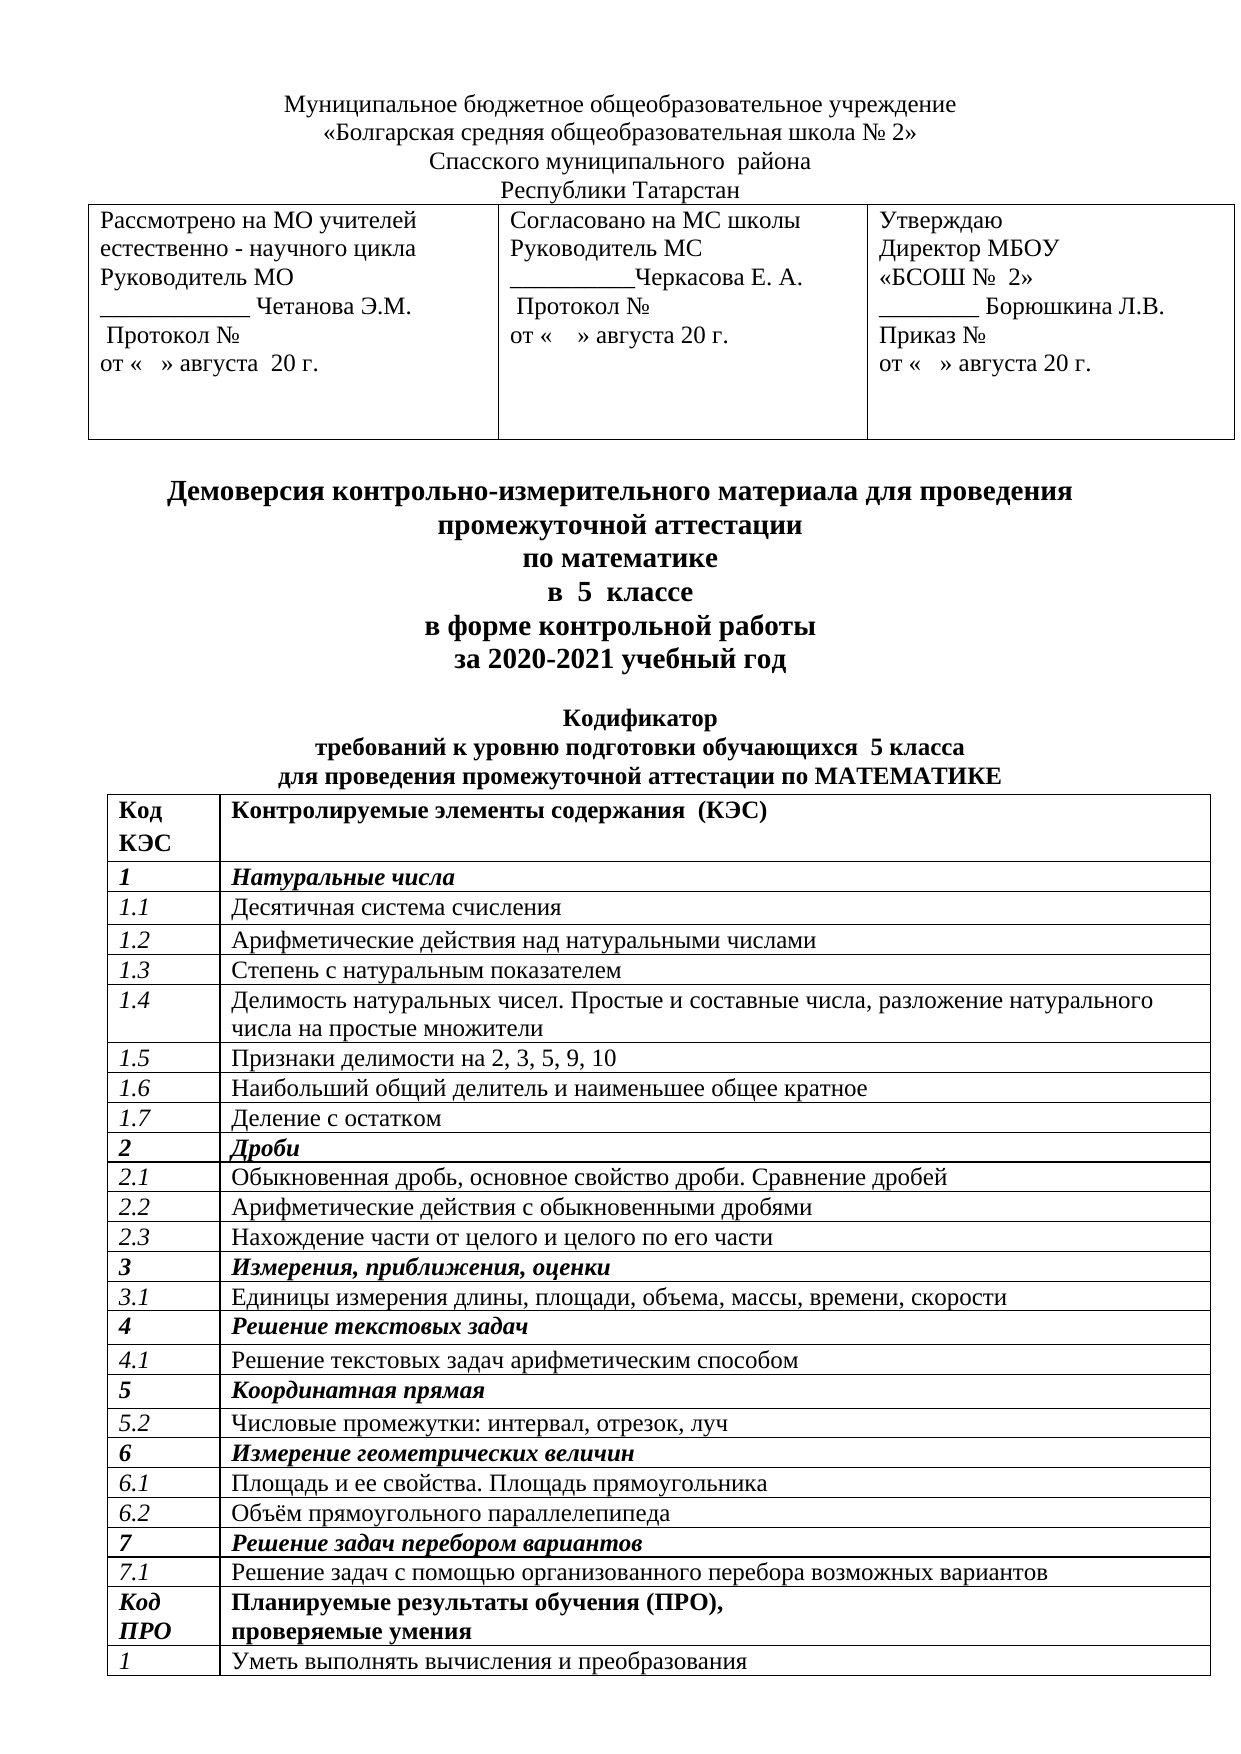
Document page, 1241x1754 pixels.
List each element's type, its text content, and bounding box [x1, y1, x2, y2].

table_cell 6 [108, 1438, 219, 1467]
table_cell Делимость натуральных чисел. Простые и составные числа, разложение натурального числа на простые множители [221, 985, 1210, 1042]
table_cell 2.1 [108, 1163, 219, 1191]
table_cell 3 [108, 1252, 219, 1281]
table_cell 4.1 [108, 1345, 219, 1374]
table_cell 2.2 [108, 1192, 219, 1221]
text требований к уровню подготовки обучающихся 5 класса [122, 732, 1120, 761]
table_header Рассмотрено на МО учителей естественно - научного цикла Руководитель МО ____________ Четанова Э.М. Протокол № от « » августа 20 г. [89, 205, 498, 439]
table_cell Арифметические действия над натуральными числами [221, 925, 1210, 954]
table_cell 6.1 [108, 1468, 219, 1497]
table_cell 6.2 [108, 1498, 219, 1527]
text Республики Татарстан [89, 175, 1152, 204]
table_cell 2 [108, 1133, 219, 1161]
table_cell 1 [108, 1646, 219, 1674]
table_header Контролируемые элементы содержания (КЭС) [221, 795, 1210, 861]
table_cell 1.6 [108, 1073, 219, 1102]
table_cell Наибольший общий делитель и наименьшее общее кратное [221, 1073, 1210, 1102]
table_cell 1.3 [108, 955, 219, 984]
table_cell 5 [108, 1375, 219, 1407]
table_cell 3.1 [108, 1282, 219, 1310]
table_cell Площадь и ее свойства. Площадь прямоугольника [221, 1468, 1210, 1497]
table_cell Измерения, приближения, оценки [221, 1252, 1210, 1281]
table_cell Числовые промежутки: интервал, отрезок, луч [221, 1409, 1210, 1437]
table_cell 5.2 [108, 1409, 219, 1437]
table_cell 1.7 [108, 1103, 219, 1132]
text для проведения промежуточной аттестации по МАТЕМАТИКЕ [122, 761, 1120, 790]
table_cell Натуральные числа [221, 862, 1210, 891]
table_cell Решение задач перебором вариантов [221, 1528, 1210, 1556]
table_header Утверждаю Директор МБОУ «БСОШ № 2» ________ Борюшкина Л.В. Приказ № от « » августа 20 г. [868, 205, 1234, 439]
table_cell Деление с остатком [221, 1103, 1210, 1132]
text Муниципальное бюджетное общеобразовательное учреждение [89, 89, 1152, 117]
text по математике [89, 541, 1152, 574]
table_cell 1.2 [108, 925, 219, 954]
table_cell Дроби [221, 1133, 1210, 1161]
text в форме контрольной работы [89, 608, 1152, 641]
table_cell 7.1 [108, 1558, 219, 1586]
table_header Код КЭС [108, 795, 219, 861]
text за 2020-2021 учебный год [89, 641, 1152, 675]
table_cell Объём прямоугольного параллелепипеда [221, 1498, 1210, 1527]
table_cell Решение задач с помощью организованного перебора возможных вариантов [221, 1558, 1210, 1586]
text «Болгарская средняя общеобразовательная школа № 2» [89, 117, 1152, 146]
table_cell Код ПРО [108, 1587, 219, 1645]
table_header Согласовано на МС школы Руководитель МС __________Черкасова Е. А. Протокол № от « » августа 20 г. [499, 205, 867, 439]
table_cell Десятичная система счисления [221, 892, 1210, 924]
table_cell Нахождение части от целого и целого по его части [221, 1222, 1210, 1251]
text в 5 классе [89, 574, 1152, 608]
table_cell Измерение геометрических величин [221, 1438, 1210, 1467]
table_cell Координатная прямая [221, 1375, 1210, 1407]
table_cell Обыкновенная дробь, основное свойство дроби. Сравнение дробей [221, 1163, 1210, 1191]
table_cell 1 [108, 862, 219, 891]
table_cell Степень с натуральным показателем [221, 955, 1210, 984]
table_cell 1.1 [108, 892, 219, 924]
table_cell Уметь выполнять вычисления и преобразования [221, 1646, 1210, 1674]
text Спасского муниципального района [89, 146, 1152, 175]
table_cell 1.4 [108, 985, 219, 1042]
text Кодификатор [122, 703, 1120, 732]
table_cell Признаки делимости на 2, 3, 5, 9, 10 [221, 1043, 1210, 1072]
table_cell Единицы измерения длины, площади, объема, массы, времени, скорости [221, 1282, 1210, 1310]
text Демоверсия контрольно-измерительного материала для проведения промежуточной аттестации [89, 473, 1152, 541]
table_cell 7 [108, 1528, 219, 1556]
table_cell 2.3 [108, 1222, 219, 1251]
table_cell Решение текстовых задач [221, 1311, 1210, 1344]
table_cell Арифметические действия с обыкновенными дробями [221, 1192, 1210, 1221]
table_cell 4 [108, 1311, 219, 1344]
table_cell Планируемые результаты обучения (ПРО), проверяемые умения [221, 1587, 1210, 1645]
table_cell 1.5 [108, 1043, 219, 1072]
table_cell Решение текстовых задач арифметическим способом [221, 1345, 1210, 1374]
